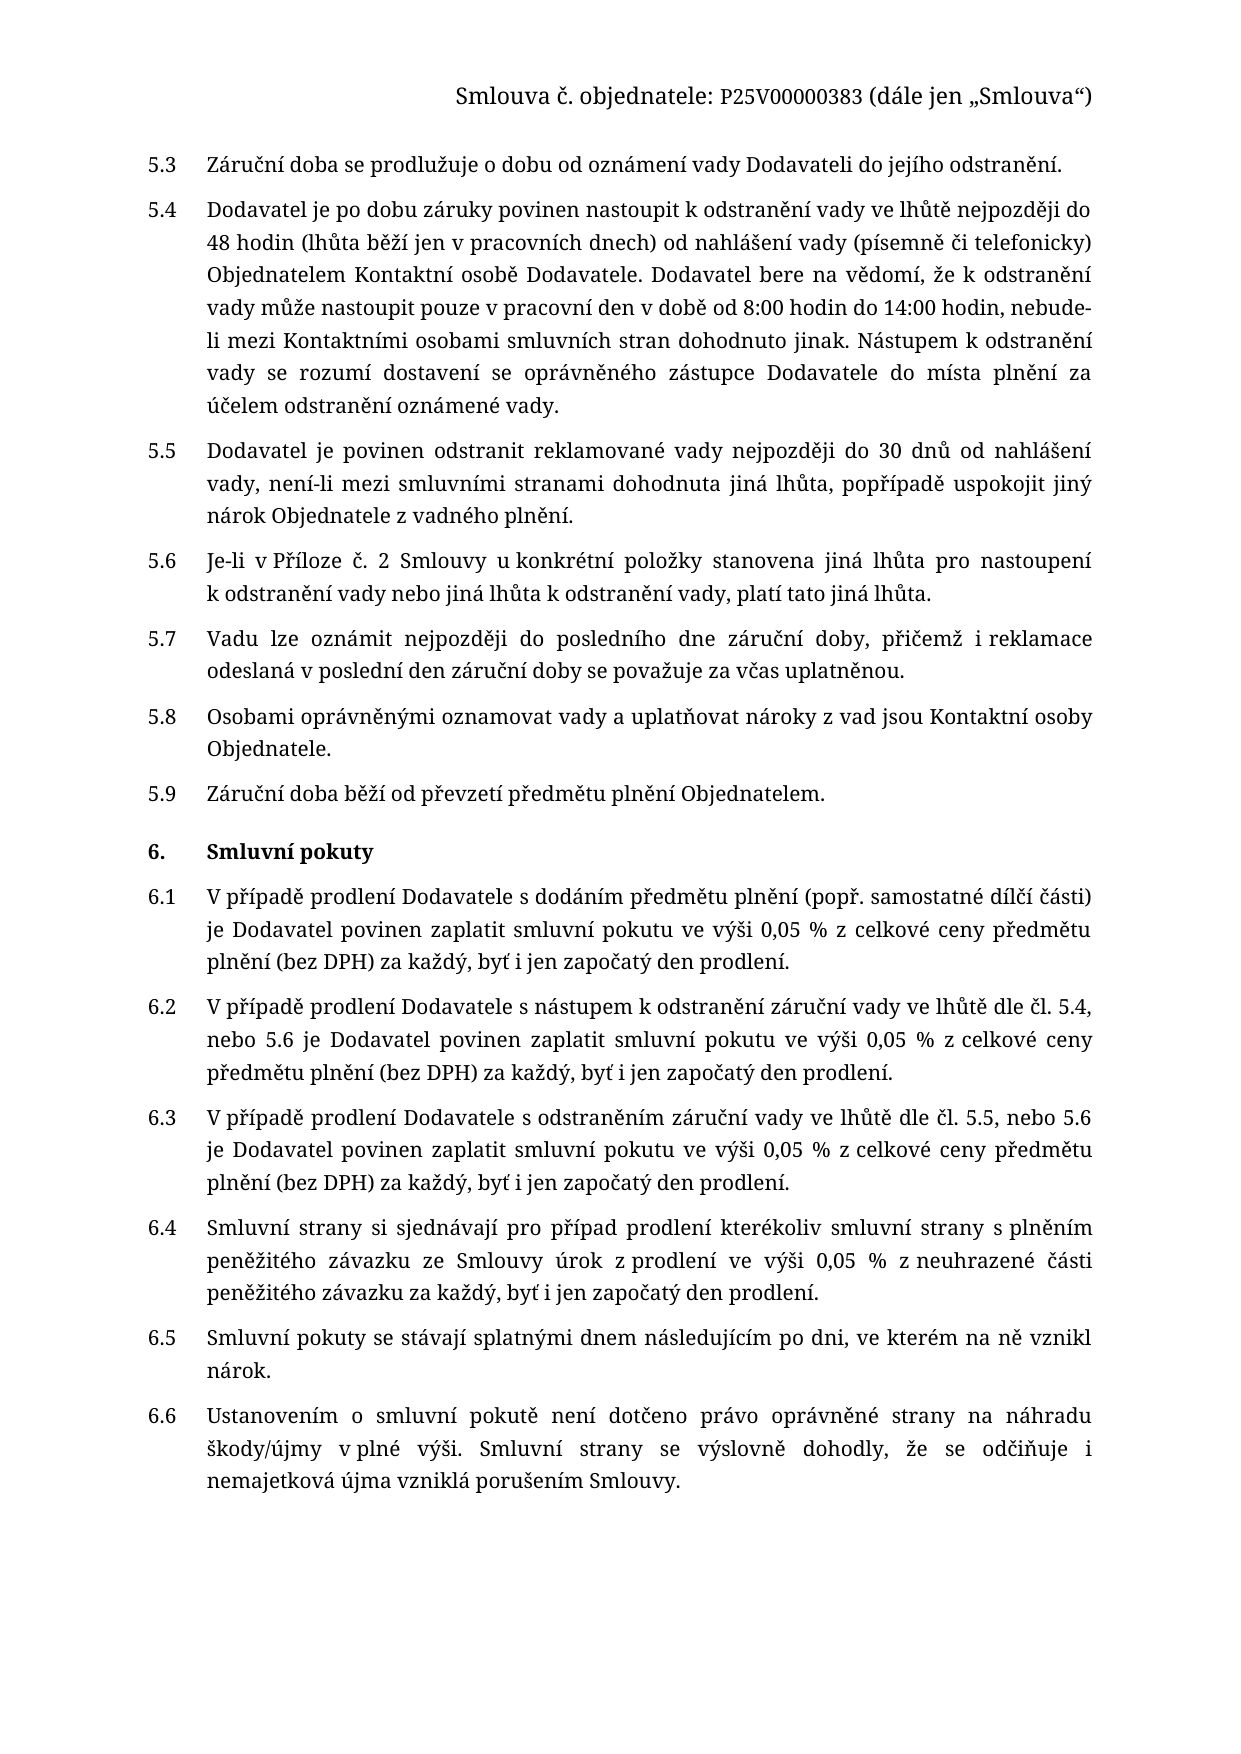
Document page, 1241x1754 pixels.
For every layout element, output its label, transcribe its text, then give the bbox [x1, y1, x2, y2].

list Smluvní pokuty se stávají splatnými dnem následujícím po dni, ve kterém na ně vznikl nárok. [148, 1323, 1093, 1384]
list Ustanovením o smluvní pokutě není dotčeno právo oprávněné strany na náhradu škody/újmy v plné výši. Smluvní strany se výslovně dohodly, že se odčiňuje i nemajetková újma vzniklá porušením Smlouvy. [148, 1401, 1093, 1495]
list Smluvní pokuty [148, 837, 1093, 866]
list Dodavatel je povinen odstranit reklamované vady nejpozději do 30 dnů od nahlášení vady, není-li mezi smluvními stranami dohodnuta jiná lhůta, popřípadě uspokojit jiný nárok Objednatele z vadného plnění. [148, 436, 1093, 530]
list V případě prodlení Dodavatele s odstraněním záruční vady ve lhůtě dle čl. 5.5, nebo 5.6 je Dodavatel povinen zaplatit smluvní pokutu ve výši 0,05 % z celkové ceny předmětu plnění (bez DPH) za každý, byť i jen započatý den prodlení. [148, 1103, 1093, 1196]
list Vadu lze oznámit nejpozději do posledního dne záruční doby, přičemž i reklamace odeslaná v poslední den záruční doby se považuje za včas uplatněnou. [148, 624, 1093, 685]
list Smluvní strany si sjednávají pro případ prodlení kterékoliv smluvní strany s plněním peněžitého závazku ze Smlouvy úrok z prodlení ve výši 0,05 % z neuhrazené části peněžitého závazku za každý, byť i jen započatý den prodlení. [148, 1213, 1093, 1307]
list Osobami oprávněnými oznamovat vady a uplatňovat nároky z vad jsou Kontaktní osoby Objednatele. [148, 702, 1093, 763]
list Záruční doba běží od převzetí předmětu plnění Objednatelem. [148, 779, 1093, 808]
list Je-li v Příloze č. 2 Smlouvy u konkrétní položky stanovena jiná lhůta pro nastoupení k odstranění vady nebo jiná lhůta k odstranění vady, platí tato jiná lhůta. [148, 546, 1093, 607]
list V případě prodlení Dodavatele s dodáním předmětu plnění (popř. samostatné dílčí části) je Dodavatel povinen zaplatit smluvní pokutu ve výši 0,05 % z celkové ceny předmětu plnění (bez DPH) za každý, byť i jen započatý den prodlení. [148, 882, 1093, 976]
list Záruční doba se prodlužuje o dobu od oznámení vady Dodavateli do jejího odstranění. [148, 150, 1093, 179]
list Dodavatel je po dobu záruky povinen nastoupit k odstranění vady ve lhůtě nejpozději do 48 hodin (lhůta běží jen v pracovních dnech) od nahlášení vady (písemně či telefonicky) Objednatelem Kontaktní osobě Dodavatele. Dodavatel bere na vědomí, že k odstranění vady může nastoupit pouze v pracovní den v době od 8:00 hodin do 14:00 hodin, nebude-li mezi Kontaktními osobami smluvních stran dohodnuto jinak. Nástupem k odstranění vady se rozumí dostavení se oprávněného zástupce Dodavatele do místa plnění za účelem odstranění oznámené vady. [148, 195, 1093, 419]
list V případě prodlení Dodavatele s nástupem k odstranění záruční vady ve lhůtě dle čl. 5.4, nebo 5.6 je Dodavatel povinen zaplatit smluvní pokutu ve výši 0,05 % z celkové ceny předmětu plnění (bez DPH) za každý, byť i jen započatý den prodlení. [148, 992, 1093, 1086]
